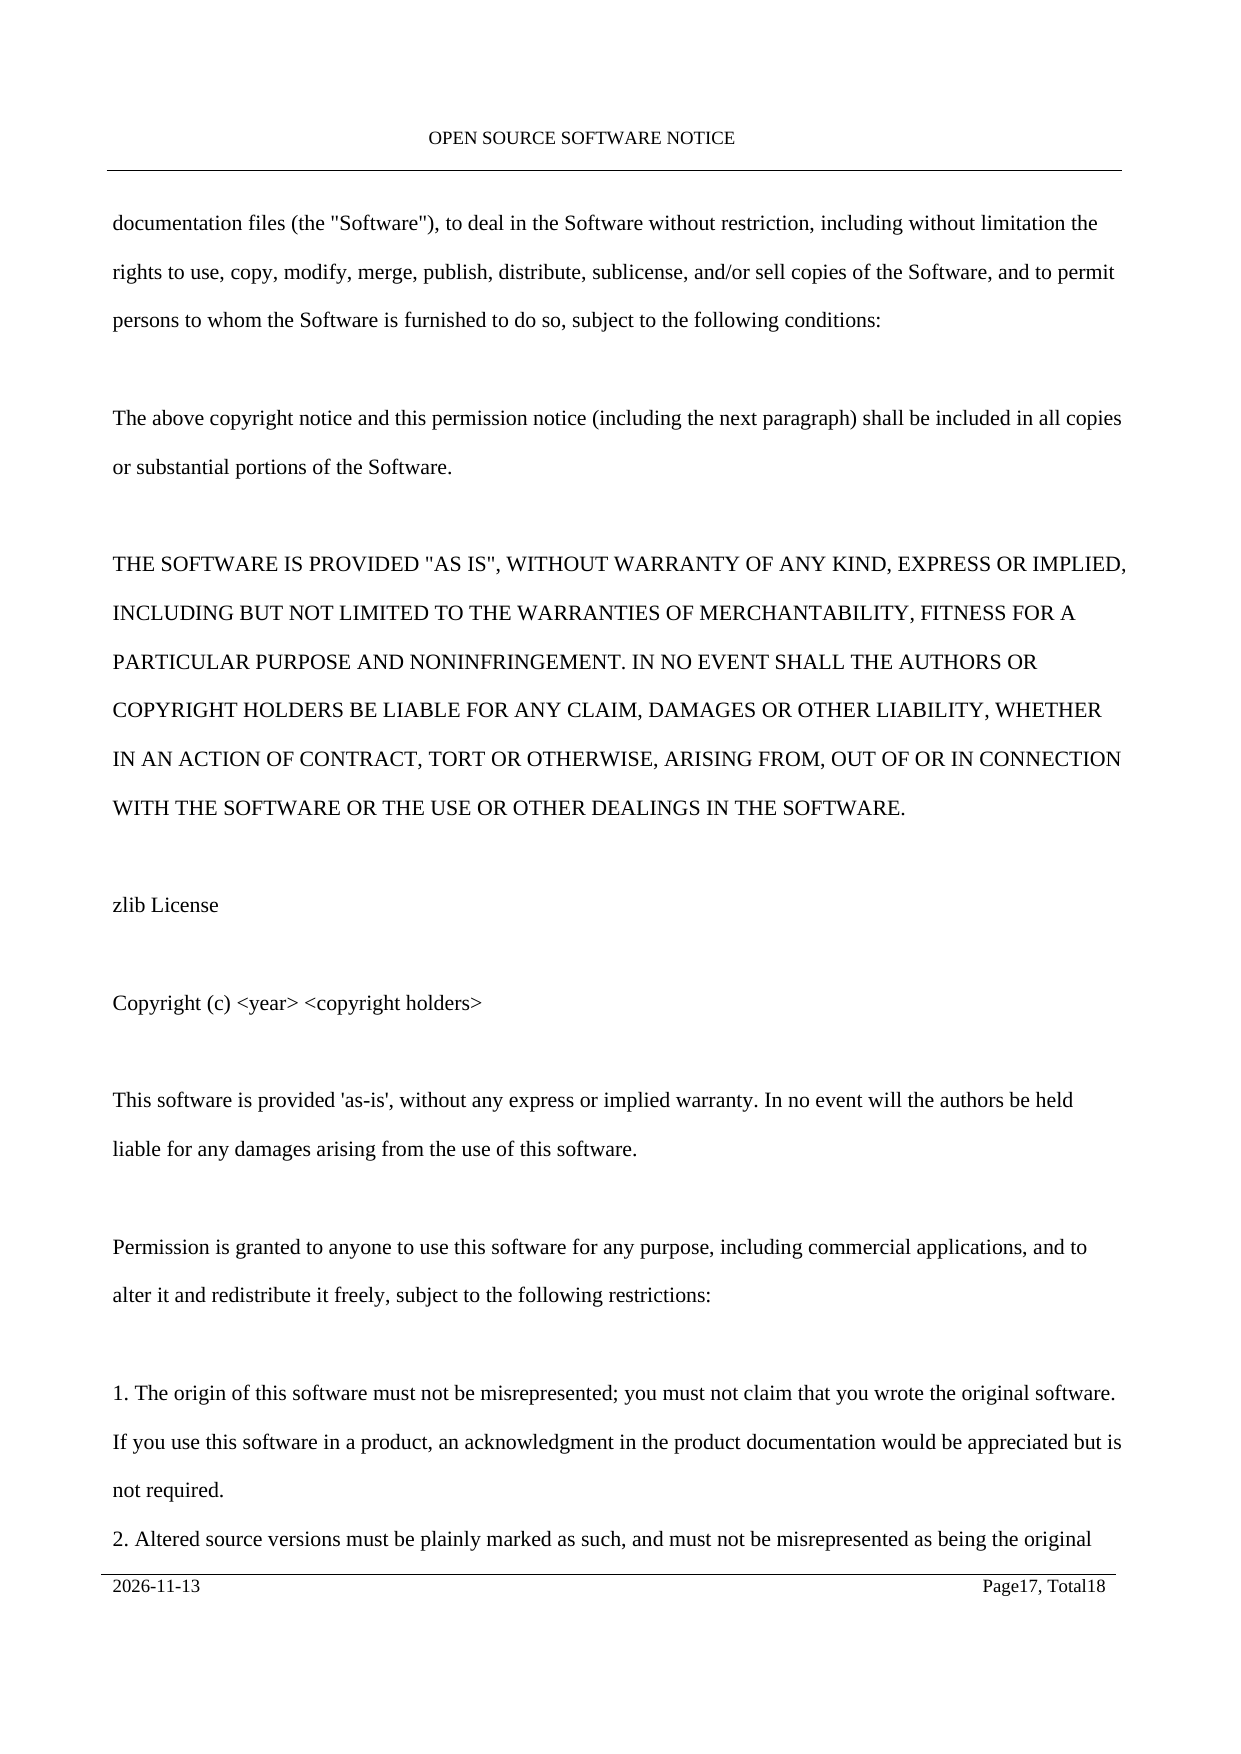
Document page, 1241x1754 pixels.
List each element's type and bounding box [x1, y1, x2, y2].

text [112, 206, 1128, 1555]
